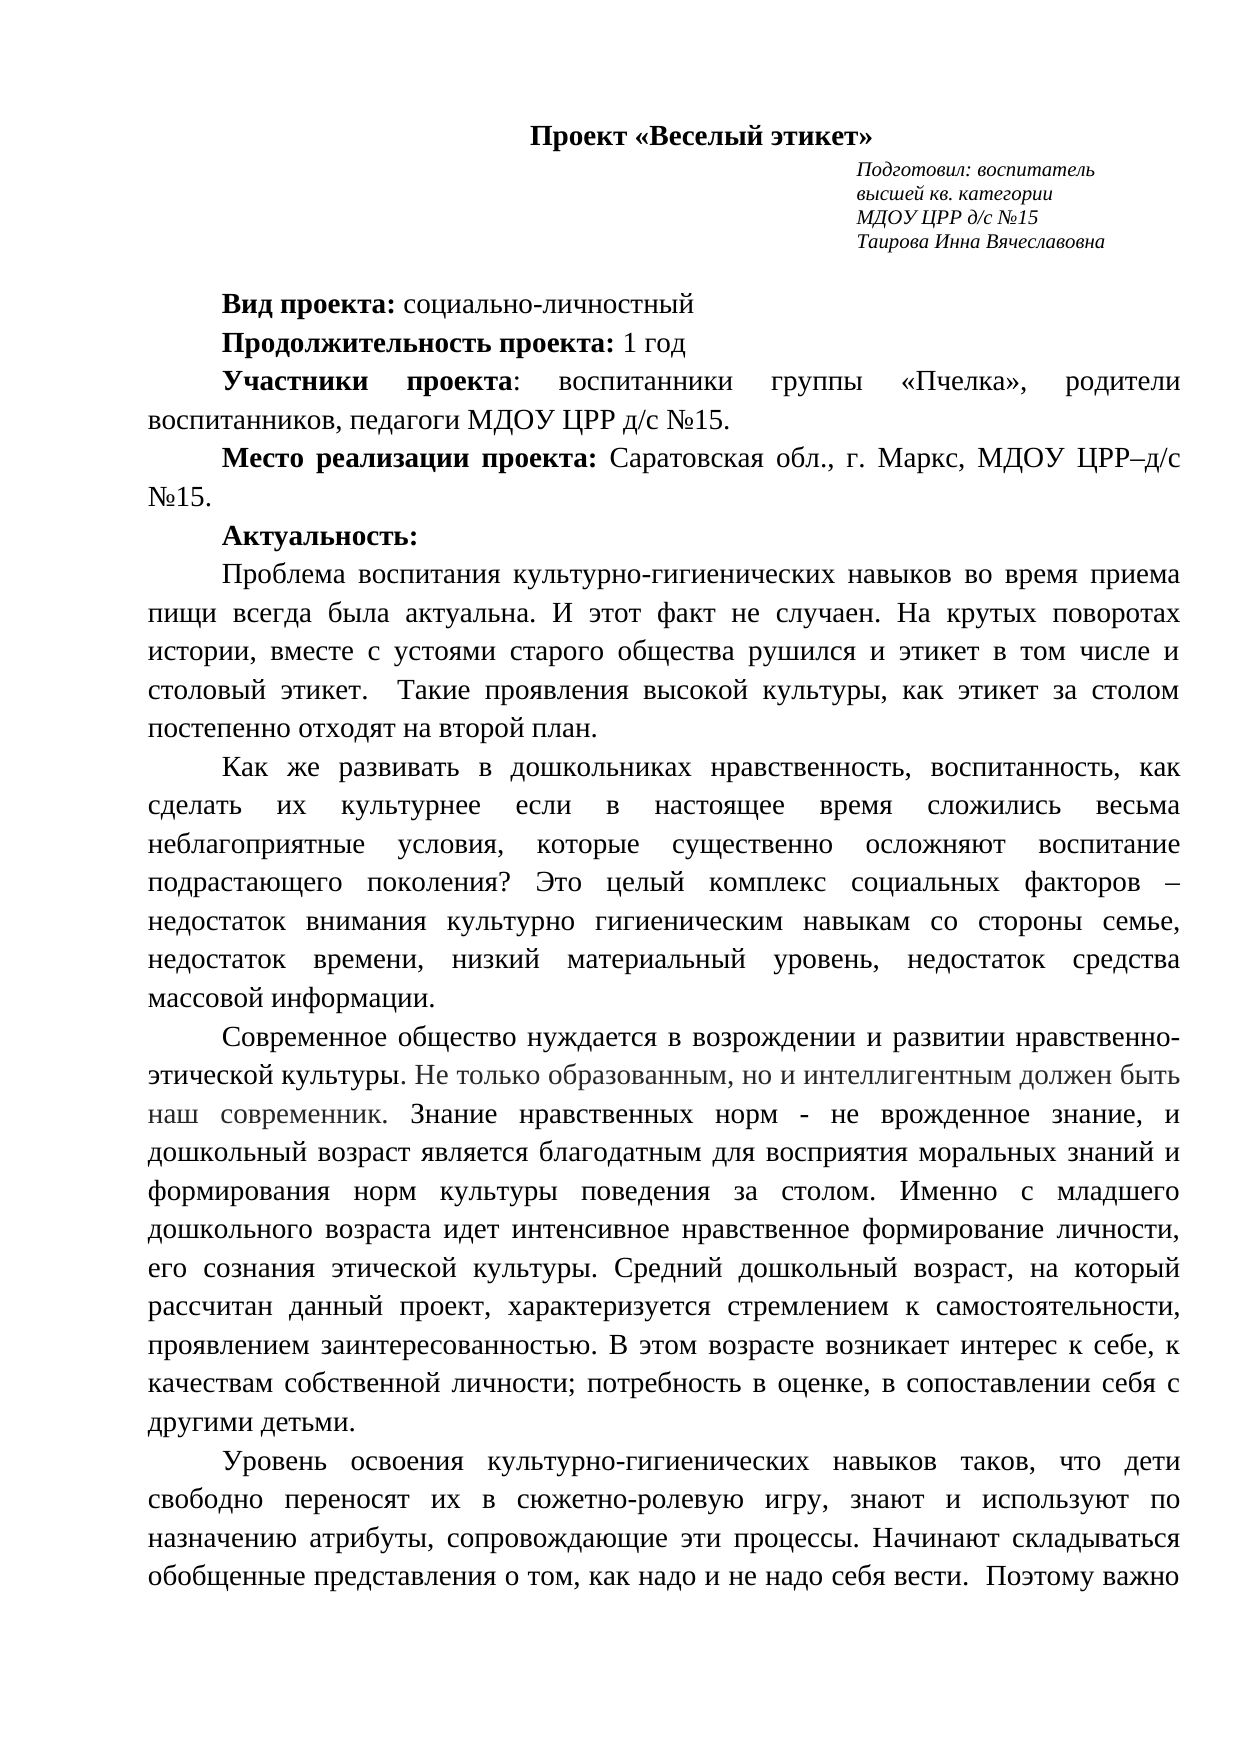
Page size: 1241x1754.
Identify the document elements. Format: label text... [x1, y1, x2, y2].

text Актуальность: [148, 518, 1181, 551]
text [148, 1443, 1181, 1592]
text Продолжительность проекта: 1 год [148, 325, 1181, 358]
text Таирова Инна Вячеславовна [148, 229, 1181, 253]
text Проект «Веселый этикет» [148, 118, 1181, 152]
text высшей кв. категории [148, 181, 1181, 205]
text Проблема воспитания культурно-гигиенических навыков во время приема пищи всегда была актуальна. И этот факт не случаен. На крутых поворотах истории, вместе с устоями старого общества рушился и этикет в том числе и столовый этикет. Такие проявления высокой культуры, как этикет за столом постепенно отходят на второй план. [148, 556, 1181, 744]
text Подготовил: воспитатель [148, 157, 1181, 181]
text Место реализации проекта: Саратовская обл., г. Маркс, МДОУ ЦРР–д/с №15. [148, 441, 1181, 513]
text Современное общество нуждается в возрождении и развитии нравственно-этической культуры. Не только образованным, но и интеллигентным должен быть наш современник. Знание нравственных норм - не врожденное знание, и дошкольный возраст является благодатным для восприятия моральных знаний и формирования норм культуры поведения за столом. Именно с младшего дошкольного возраста идет интенсивное нравственное формирование личности, его сознания этической культуры. Средний дошкольный возраст, на который рассчитан данный проект, характеризуется стремлением к самостоятельности, проявлением заинтересованностью. В этом возрасте возникает интерес к себе, к качествам собственной личности; потребность в оценке, в сопоставлении себя с другими детьми. [148, 1019, 1181, 1438]
text Вид проекта: социально-личностный [148, 286, 1181, 320]
text Участники проекта: воспитанники группы «Пчелка», родители воспитанников, педагоги МДОУ ЦРР д/с №15. [148, 363, 1181, 436]
text МДОУ ЦРР д/с №15 [148, 205, 1181, 229]
text Как же развивать в дошкольниках нравственность, воспитанность, как сделать их культурнее если в настоящее время сложились весьма неблагоприятные условия, которые существенно осложняют воспитание подрастающего поколения? Это целый комплекс социальных факторов – недостаток внимания культурно гигиеническим навыкам со стороны семье, недостаток времени, низкий материальный уровень, недостаток средства массовой информации. [148, 749, 1181, 1014]
